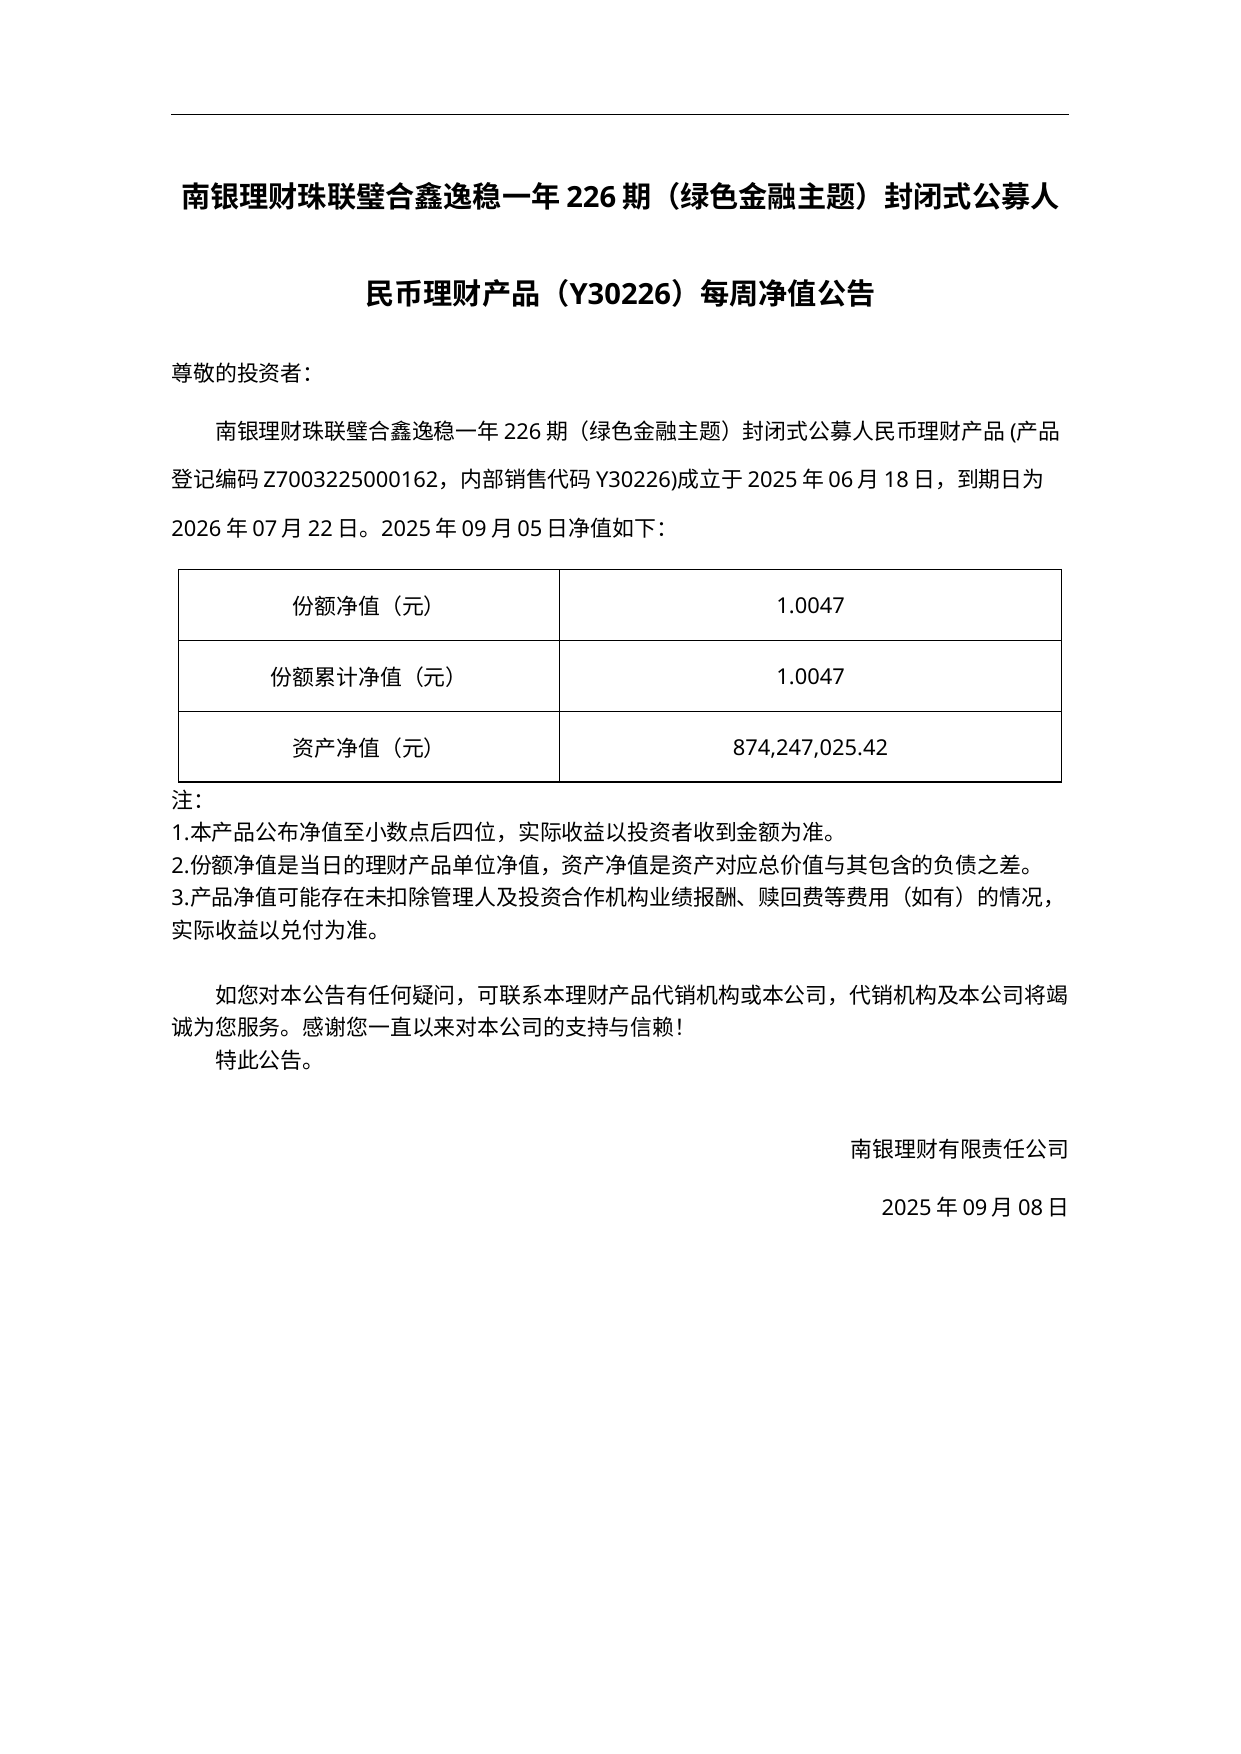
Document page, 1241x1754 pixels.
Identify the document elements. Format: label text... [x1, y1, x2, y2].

table_header 份额净值（元） [179, 570, 559, 640]
text 注： [171, 782, 1069, 815]
text 南银理财有限责任公司 [171, 1132, 1069, 1164]
text 尊敬的投资者： [171, 355, 1069, 388]
text 如您对本公告有任何疑问，可联系本理财产品代销机构或本公司，代销机构及本公司将竭诚为您服务。感谢您一直以来对本公司的支持与信赖！ [171, 977, 1069, 1042]
text 特此公告。 [171, 1042, 1069, 1075]
text 南银理财珠联璧合鑫逸稳一年226期（绿色金融主题）封闭式公募人民币理财产品（Y30226）每周净值公告 [171, 162, 1069, 324]
table_cell 份额累计净值（元） [179, 641, 559, 711]
table_cell 1.0047 [560, 641, 1061, 711]
text 2025年09月08日 [171, 1190, 1069, 1222]
text 3.产品净值可能存在未扣除管理人及投资合作机构业绩报酬、赎回费等费用（如有）的情况，实际收益以兑付为准。 [171, 880, 1069, 945]
text 1.本产品公布净值至小数点后四位，实际收益以投资者收到金额为准。 [171, 815, 1069, 847]
table_cell 资产净值（元） [179, 712, 559, 781]
table_cell 874,247,025.42 [560, 712, 1061, 781]
text 南银理财珠联璧合鑫逸稳一年226期（绿色金融主题）封闭式公募人民币理财产品 (产品登记编码Z7003225000162，内部销售代码Y30226)成立于2025年06月18日，到期日为2026年07月22日。2025年09月05日净值如下： [171, 413, 1069, 543]
text 2.份额净值是当日的理财产品单位净值，资产净值是资产对应总价值与其包含的负债之差。 [171, 847, 1069, 880]
table_header 1.0047 [560, 570, 1061, 640]
